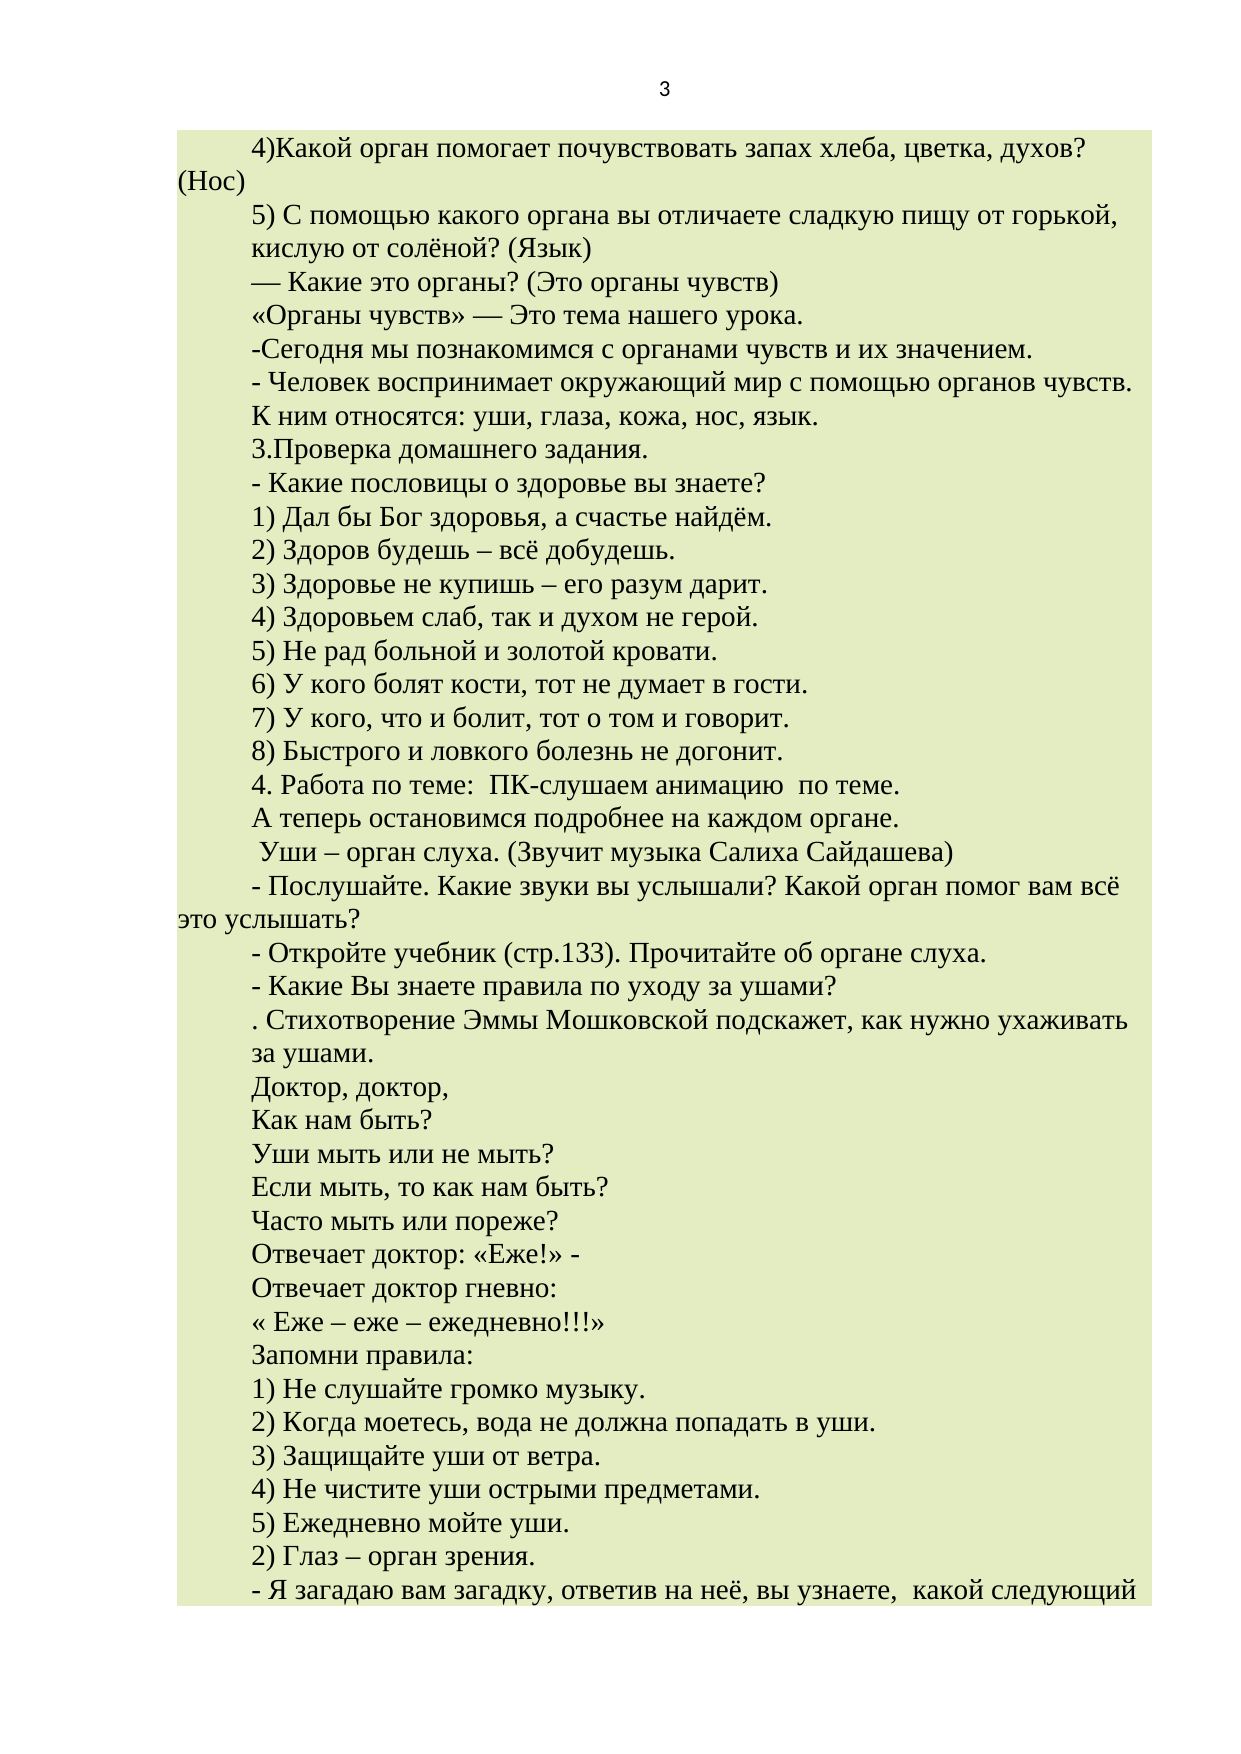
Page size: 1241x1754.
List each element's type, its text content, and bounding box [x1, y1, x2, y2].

text 3) Здоровье не купишь – его разум дарит. [177, 566, 1152, 599]
text К ним относятся: уши, глаза, кожа, нос, язык. [177, 398, 1152, 432]
text Запомни правила: [177, 1337, 1152, 1371]
text 7) У кого, что и болит, тот о том и говорит. [177, 700, 1152, 733]
text 1) Не слушайте громко музыку. [177, 1371, 1152, 1404]
text - Я загадаю вам загадку, ответив на неё, вы узнаете, какой следующий [177, 1572, 1152, 1606]
text 4. Работа по теме: ПК-слушаем анимацию по теме. [177, 767, 1152, 801]
text 1) Дал бы Бог здоровья, а счастье найдём. [177, 499, 1152, 532]
text Если мыть, то как нам быть? [177, 1169, 1152, 1203]
text Доктор, доктор, [177, 1069, 1152, 1102]
text 5) Не рад больной и золотой кровати. [177, 633, 1152, 666]
text Как нам быть? [177, 1102, 1152, 1136]
text 5) Ежедневно мойте уши. [177, 1505, 1152, 1538]
text - Откройте учебник (стр.133). Прочитайте об органе слуха. [177, 935, 1152, 968]
text — Какие это органы? (Это органы чувств) [177, 264, 1152, 297]
text 4)Какой орган помогает почувствовать запах хлеба, цветка, духов? (Нос) [177, 130, 1152, 197]
text Уши мыть или не мыть? [177, 1136, 1152, 1169]
text - Какие пословицы о здоровье вы знаете? [177, 465, 1152, 499]
text Часто мыть или пореже? [177, 1203, 1152, 1237]
text - Человек воспринимает окружающий мир с помощью органов чувств. [177, 364, 1152, 398]
text кислую от солёной? (Язык) [177, 230, 1152, 264]
text «Органы чувств» — Это тема нашего урока. [177, 297, 1152, 331]
text - Какие Вы знаете правила по уходу за ушами? [177, 968, 1152, 1002]
text -Сегодня мы познакомимся с органами чувств и их значением. [177, 331, 1152, 364]
text А теперь остановимся подробнее на каждом органе. [177, 801, 1152, 834]
text 2) Когда моетесь, вода не должна попадать в уши. [177, 1404, 1152, 1438]
text - Послушайте. Какие звуки вы услышали? Какой орган помог вам всё это услышать? [177, 868, 1152, 935]
text 4) Здоровьем слаб, так и духом не герой. [177, 599, 1152, 633]
text 6) У кого болят кости, тот не думает в гости. [177, 666, 1152, 700]
text 5) С помощью какого органа вы отличаете сладкую пищу от горькой, [177, 197, 1152, 230]
text Уши – орган слуха. (Звучит музыка Салиха Сайдашева) [177, 834, 1152, 868]
text « Еже – еже – ежедневно!!!» [177, 1304, 1152, 1337]
text 3) Защищайте уши от ветра. [177, 1438, 1152, 1471]
text 8) Быстрого и ловкого болезнь не догонит. [177, 733, 1152, 767]
text 4) Не чистите уши острыми предметами. [177, 1471, 1152, 1505]
text 2) Глаз – орган зрения. [177, 1538, 1152, 1572]
text 3.Проверка домашнего задания. [177, 432, 1152, 465]
text Отвечает доктор: «Еже!» - [177, 1237, 1152, 1270]
text Отвечает доктор гневно: [177, 1270, 1152, 1304]
text за ушами. [177, 1035, 1152, 1069]
text 2) Здоров будешь – всё добудешь. [177, 532, 1152, 566]
text . Стихотворение Эммы Мошковской подскажет, как нужно ухаживать [177, 1002, 1152, 1035]
